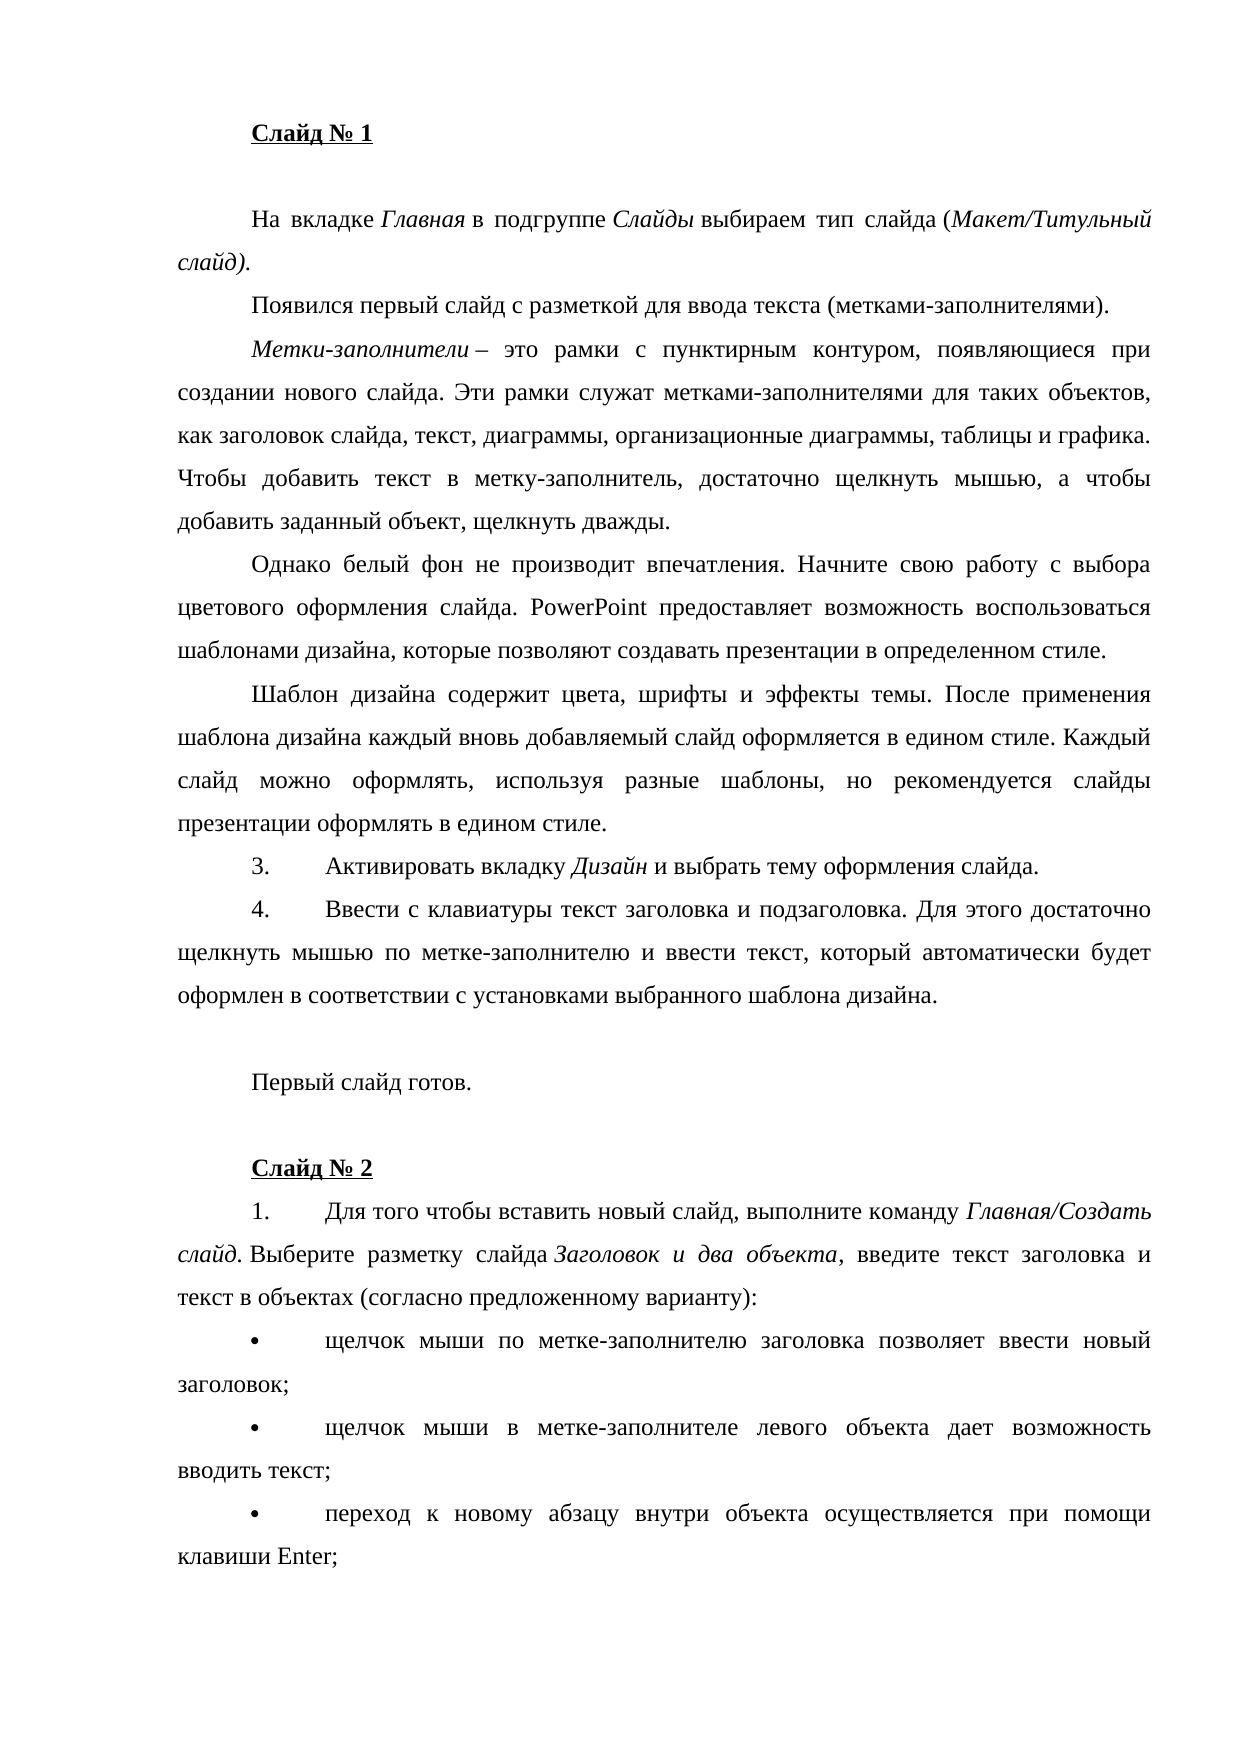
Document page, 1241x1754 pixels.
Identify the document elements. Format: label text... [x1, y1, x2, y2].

text Первый слайд готов. [177, 1067, 1152, 1096]
list Ввести с клавиатуры текст заголовка и подзаголовка. Для этого достаточно щелкнуть мышью по метке-заполнителю и ввести текст, который автоматически будет оформлен в соответствии с установками выбранного шаблона дизайна. [177, 894, 1152, 1009]
text Однако белый фон не производит впечатления. Начните свою работу с выбора цветового оформления слайда. PowerPoint предоставляет возможность воспользоваться шаблонами дизайна, которые позволяют создавать презентации в определенном стиле. [177, 549, 1152, 664]
text Шаблон дизайна содержит цвета, шрифты и эффекты темы. После применения шаблона дизайна каждый вновь добавляемый слайд оформляется в едином стиле. Каждый слайд можно оформлять, используя разные шаблоны, но рекомендуется слайды презентации оформлять в едином стиле. [177, 679, 1152, 837]
text Появился первый слайд с разметкой для ввода текста (метками-заполнителями). [177, 291, 1152, 319]
text Слайд № 1 [177, 118, 1152, 147]
list Для того чтобы вставить новый слайд, выполните команду Главная/Создать слайд. Выберите разметку слайда Заголовок и два объекта, введите текст заголовка и текст в объектах (согласно предложенному варианту): [177, 1196, 1152, 1311]
list переход к новому абзацу внутри объекта осуществляется при помощи клавиши Enter; [177, 1498, 1152, 1570]
text На вкладке Главная в подгруппе Слайды выбираем тип слайда (Макет/Титульный слайд). [177, 204, 1152, 276]
list Активировать вкладку Дизайн и выбрать тему оформления слайда. [177, 851, 1152, 880]
list щелчок мыши по метке-заполнителю заголовка позволяет ввести новый заголовок; [177, 1326, 1152, 1397]
text Слайд № 2 [177, 1153, 1152, 1182]
text Метки-заполнители – это рамки с пунктирным контуром, появляющиеся при создании нового слайда. Эти рамки служат метками-заполнителями для таких объектов, как заголовок слайда, текст, диаграммы, организационные диаграммы, таблицы и графика. Чтобы добавить текст в метку-заполнитель, достаточно щелкнуть мышью, а чтобы добавить заданный объект, щелкнуть дважды. [177, 334, 1152, 535]
list щелчок мыши в метке-заполнителе левого объекта дает возможность вводить текст; [177, 1412, 1152, 1484]
